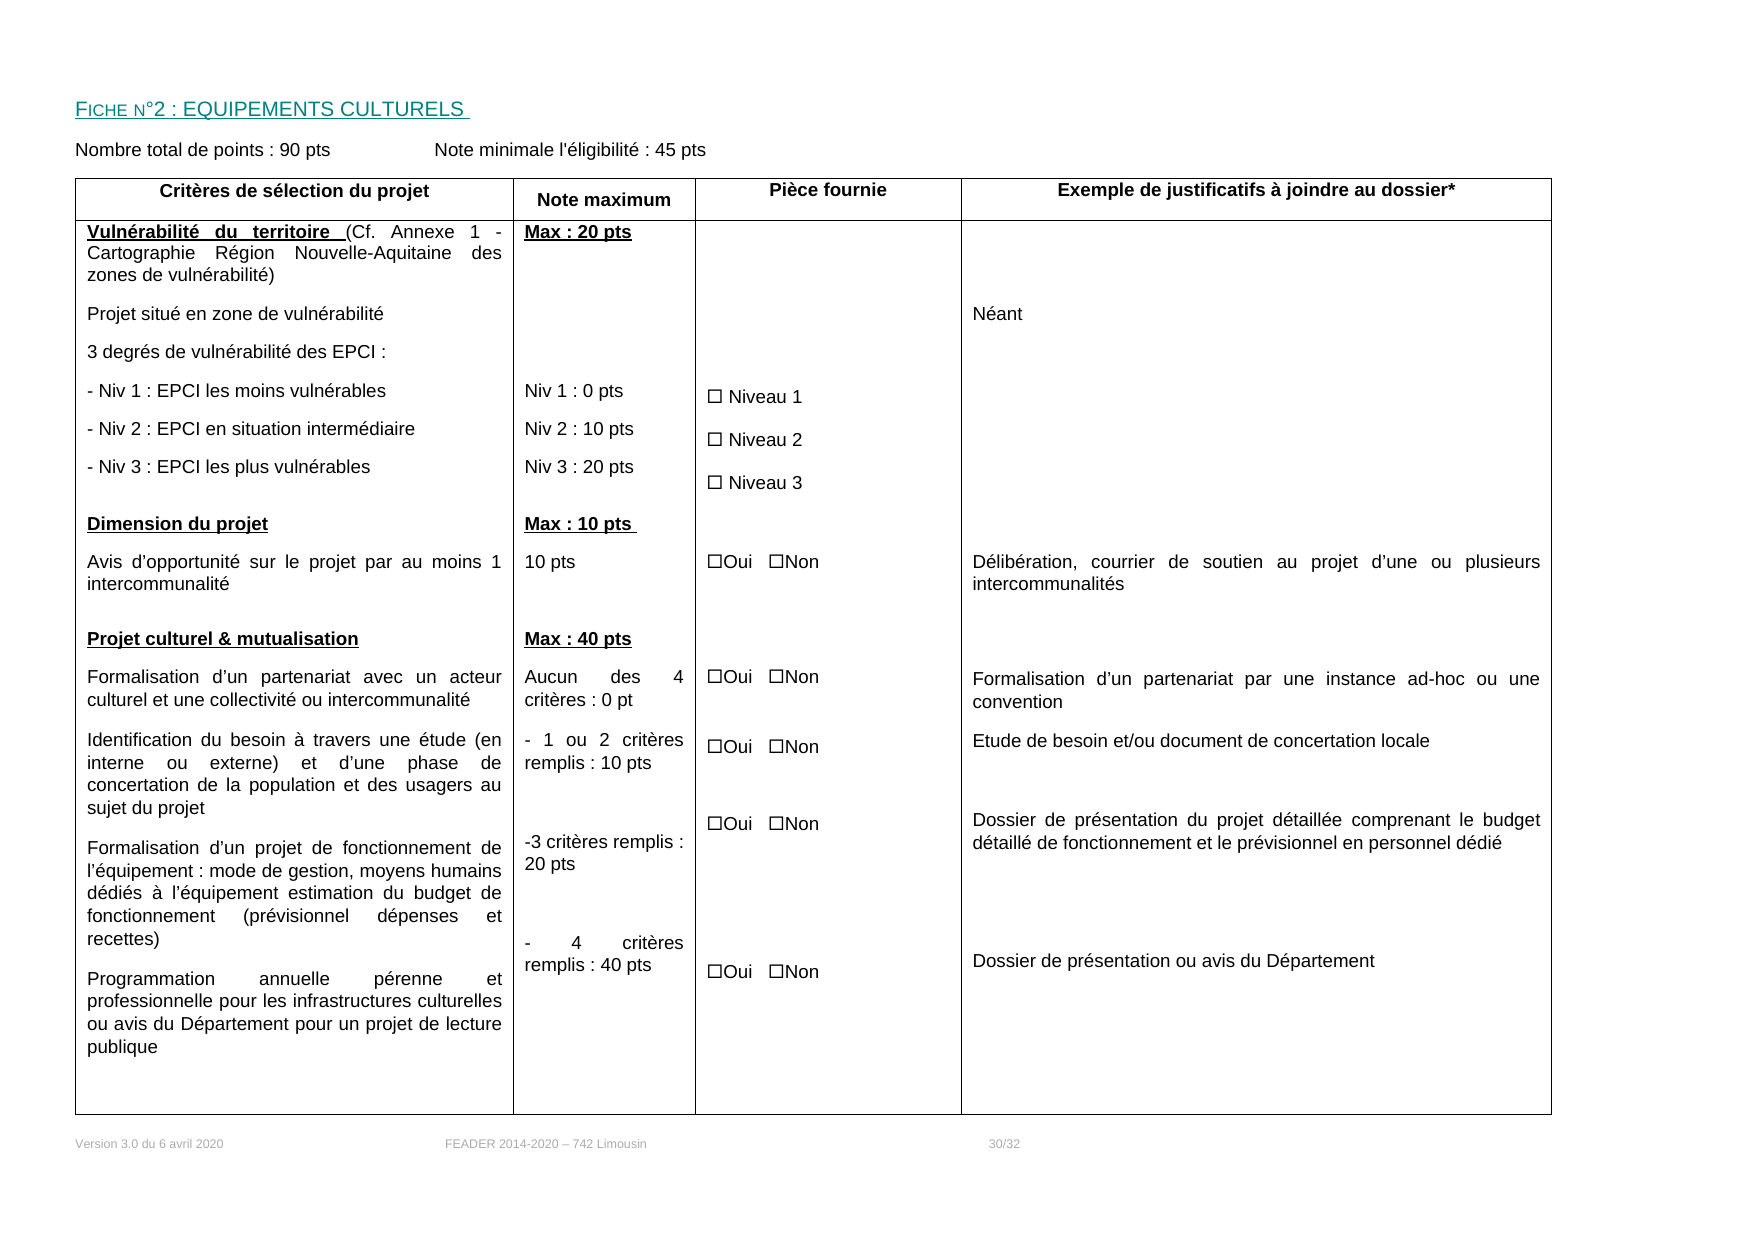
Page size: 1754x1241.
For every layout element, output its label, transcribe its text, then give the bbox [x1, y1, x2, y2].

table_cell [696, 221, 961, 302]
text Nombre total de points : 90 pts Note minimale l'éligibilité : 45 pts [75, 138, 1679, 160]
table_cell Niveau 1 Niveau 2 Niveau 3 [696, 303, 961, 512]
table_cell Projet culturel & mutualisation Formalisation d’un partenariat avec un acteur culturel et une collectivité ou intercommunalité Identification du besoin à travers une étude (en interne ou externe) et d’une phase de concertation de la population et des usagers au sujet du projet Formalisation d’un projet de fonctionnement de l’équipement : mode de gestion, moyens humains dédiés à l’équipement estimation du budget de fonctionnement (prévisionnel dépenses et recettes) Programmation annuelle pérenne et professionnelle pour les infrastructures culturelles ou avis du Département pour un projet de lecture publique [76, 628, 513, 1113]
table_header Pièce fournie [696, 179, 961, 219]
table_header Note maximum [514, 179, 695, 219]
table_header Critères de sélection du projet [76, 179, 513, 219]
table_cell Max : 40 pts Aucun des 4 critères : 0 pt - 1 ou 2 critères remplis : 10 pts -3 critères remplis : 20 pts - 4 critères remplis : 40 pts [514, 628, 695, 1113]
table_cell Formalisation d’un partenariat par une instance ad-hoc ou une convention Etude de besoin et/ou document de concertation locale Dossier de présentation du projet détaillée comprenant le budget détaillé de fonctionnement et le prévisionnel en personnel dédié Dossier de présentation ou avis du Département [962, 628, 1551, 1113]
table_header Exemple de justificatifs à joindre au dossier* [962, 179, 1551, 219]
table_cell Max : 20 pts [514, 221, 695, 302]
table_cell Niv 1 : 0 pts Niv 2 : 10 pts Niv 3 : 20 pts [514, 303, 695, 512]
table_cell Délibération, courrier de soutien au projet d’une ou plusieurs intercommunalités [962, 513, 1551, 627]
table_cell Oui Non Oui Non Oui Non Oui Non [696, 628, 961, 1113]
subtitle Fiche n°2 : EQUIPEMENTS CULTURELS [75, 97, 1679, 121]
table_cell Projet situé en zone de vulnérabilité 3 degrés de vulnérabilité des EPCI : - Niv 1 : EPCI les moins vulnérables - Niv 2 : EPCI en situation intermédiaire - Niv 3 : EPCI les plus vulnérables [76, 303, 513, 512]
table_cell Oui Non [696, 513, 961, 627]
table_cell Vulnérabilité du territoire (Cf. Annexe 1 - Cartographie Région Nouvelle-Aquitaine des zones de vulnérabilité) [76, 221, 513, 302]
table_cell Néant [962, 303, 1551, 512]
table_cell Dimension du projet Avis d’opportunité sur le projet par au moins 1 intercommunalité [76, 513, 513, 627]
table_cell Max : 10 pts 10 pts [514, 513, 695, 627]
table_cell [962, 221, 1551, 302]
